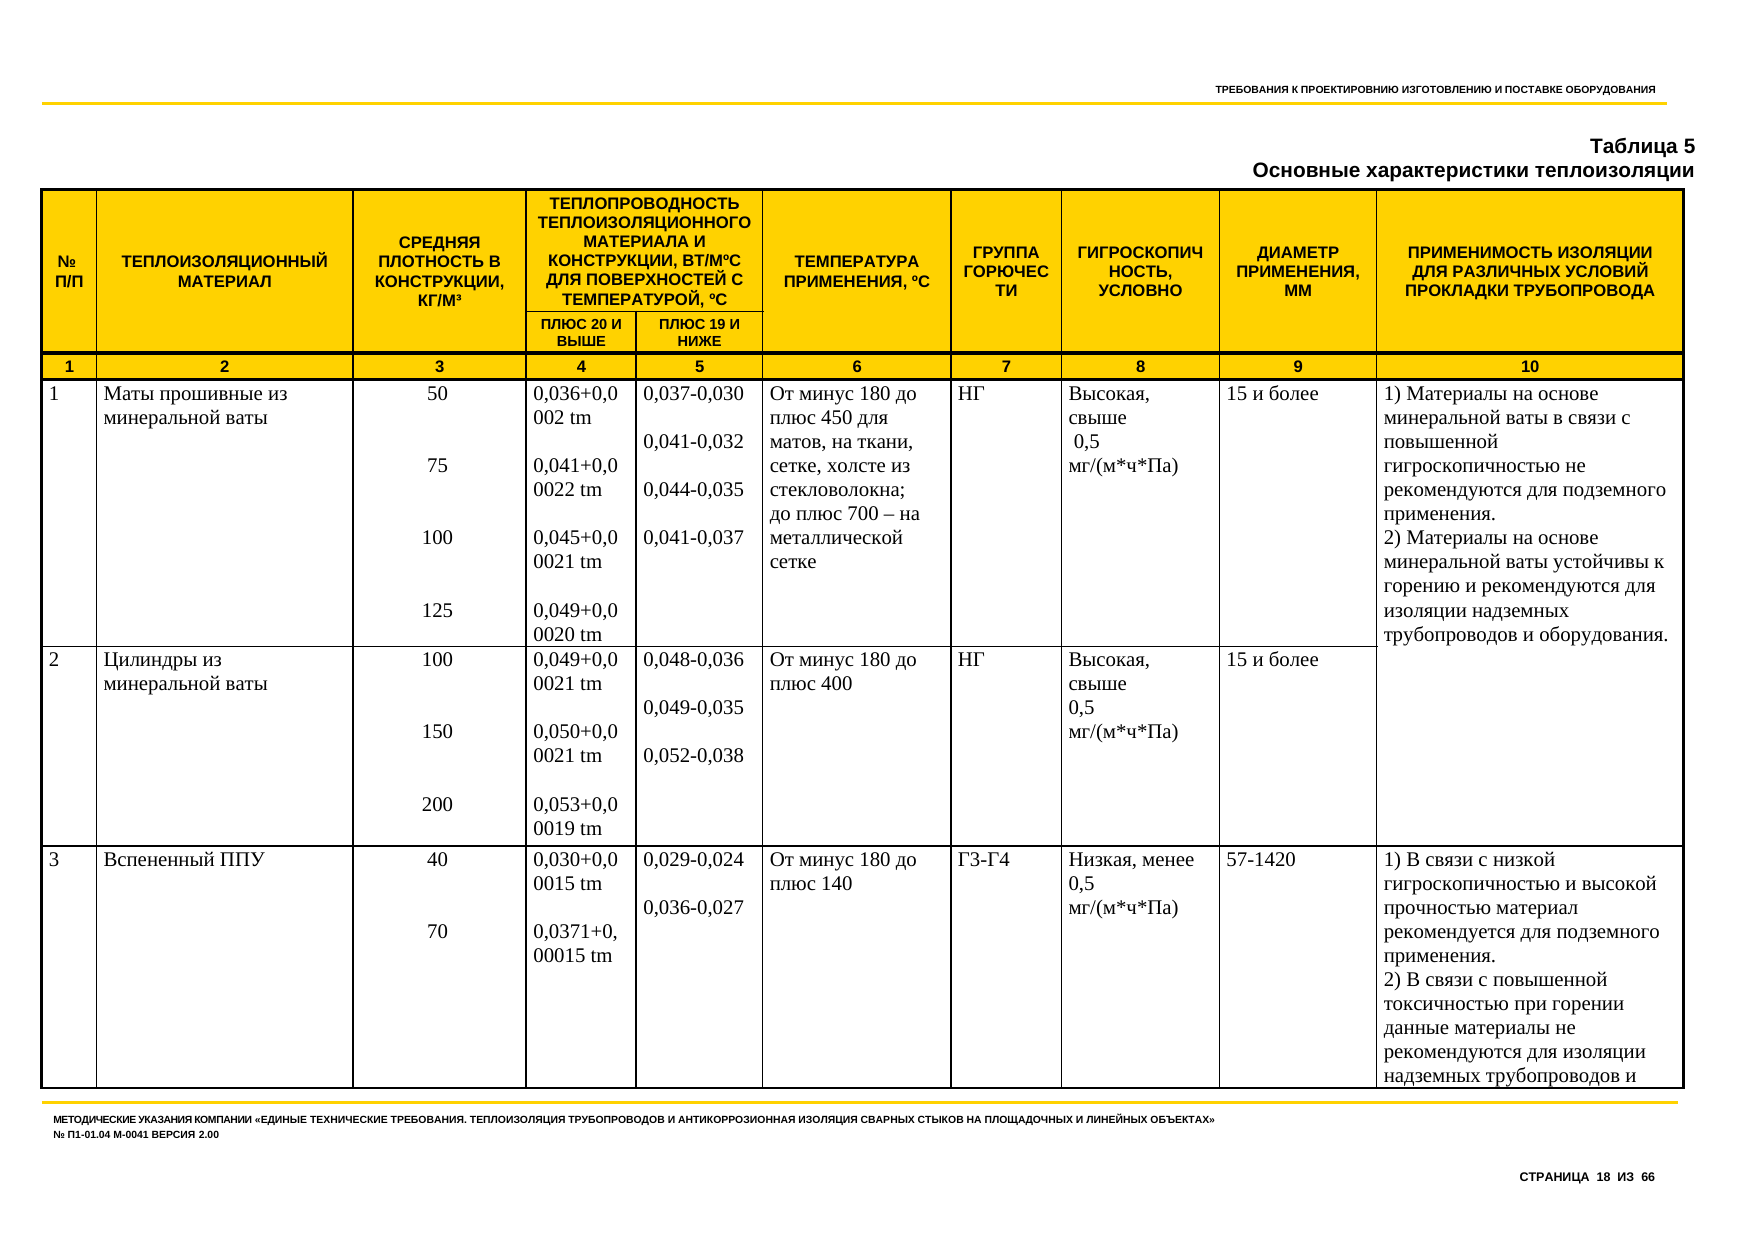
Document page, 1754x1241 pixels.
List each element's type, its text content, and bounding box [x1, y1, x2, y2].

table_cell 0,036+0,0002 tm 0,041+0,00022 tm 0,045+0,00021 tm 0,049+0,00020 tm [527, 381, 635, 646]
table_cell 2 [43, 647, 96, 845]
table_header ТЕПЛОИЗОЛЯЦИОННЫЙ МАТЕРИАЛ [97, 191, 352, 351]
table_cell 0,029-0,024 0,036-0,027 [637, 847, 762, 1087]
table_cell 0,049+0,00021 tm 0,050+0,00021 tm 0,053+0,00019 tm [527, 647, 635, 845]
table_cell ПЛЮС 20 И ВЫШЕ [527, 312, 635, 351]
table_cell 1 [43, 355, 96, 378]
table_cell 0,037-0,030 0,041-0,032 0,044-0,035 0,041-0,037 [637, 381, 762, 646]
table_cell От минус 180 до плюс 450 для матов, на ткани, сетке, холсте из стекловолокна; до плюс 700 – на металлической сетке [763, 381, 950, 646]
table_header ДИАМЕТР ПРИМЕНЕНИЯ, ММ [1220, 191, 1376, 351]
table_cell Маты прошивные из минеральной ваты [97, 381, 352, 646]
table_cell 6 [763, 355, 950, 378]
table_cell Высокая, свыше 0,5 мг/(м*ч*Па) [1062, 381, 1219, 646]
table_cell НГ [952, 647, 1061, 845]
table_header ТЕМПЕРАТУРА ПРИМЕНЕНИЯ, ºС [763, 191, 950, 351]
table_cell 9 [1220, 355, 1376, 378]
table_cell Высокая, свыше 0,5 мг/(м*ч*Па) [1062, 647, 1219, 845]
table_cell ПЛЮС 19 И НИЖЕ [637, 312, 762, 351]
table_header ГИГРОСКОПИЧНОСТЬ, УСЛОВНО [1062, 191, 1219, 351]
table_cell Низкая, менее 0,5 мг/(м*ч*Па) [1062, 847, 1219, 1087]
table_header № П/П [43, 191, 96, 351]
table_cell Г3-Г4 [952, 847, 1061, 1087]
table_cell 57-1420 [1220, 847, 1376, 1087]
table_cell Вспененный ППУ [97, 847, 352, 1087]
table_cell 50 75 100 125 [354, 381, 525, 646]
table_cell 8 [1062, 355, 1219, 378]
table_cell От минус 180 до плюс 400 [763, 647, 950, 845]
table_cell 10 [1377, 355, 1682, 378]
table_cell 1 [43, 381, 96, 646]
table_cell 3 [43, 847, 96, 1087]
table_header ПРИМЕНИМОСТЬ ИЗОЛЯЦИИ ДЛЯ РАЗЛИЧНЫХ УСЛОВИЙ ПРОКЛАДКИ ТРУБОПРОВОДА [1377, 191, 1682, 351]
table_cell 15 и более [1220, 647, 1376, 845]
table_header СРЕДНЯЯ ПЛОТНОСТЬ В КОНСТРУКЦИИ, КГ/М³ [354, 191, 525, 351]
table_cell 0,030+0,00015 tm 0,0371+0,00015 tm [527, 847, 635, 1087]
table_cell 100 150 200 [354, 647, 525, 845]
table_cell 5 [637, 355, 762, 378]
table_cell 2 [97, 355, 352, 378]
table_cell 15 и более [1220, 381, 1376, 646]
table_header ТЕПЛОПРОВОДНОСТЬ ТЕПЛОИЗОЛЯЦИОННОГО МАТЕРИАЛА И КОНСТРУКЦИИ, ВТ/МºС ДЛЯ ПОВЕРХНОСТЕЙ С ТЕМПЕРАТУРОЙ, ºС [527, 191, 762, 311]
table_cell 4 [527, 355, 635, 378]
text Таблица 5 [53, 134, 1695, 158]
table_cell 40 70 [354, 847, 525, 1087]
table_cell От минус 180 до плюс 140 [763, 847, 950, 1087]
table_cell 7 [952, 355, 1061, 378]
table_cell НГ [952, 381, 1061, 646]
table_cell 1) Материалы на основе минеральной ваты в связи с повышенной гигроскопичностью не рекомендуются для подземного применения. 2) Материалы на основе минеральной ваты устойчивы к горению и рекомендуются для изоляции надземных трубопроводов и оборудования. [1377, 381, 1682, 845]
text Основные характеристики теплоизоляции [53, 158, 1695, 182]
table_cell Цилиндры из минеральной ваты [97, 647, 352, 845]
table_cell 3 [354, 355, 525, 378]
table_cell 0,048-0,036 0,049-0,035 0,052-0,038 [637, 647, 762, 845]
table_header ГРУППА ГОРЮЧЕСТИ [952, 191, 1061, 351]
